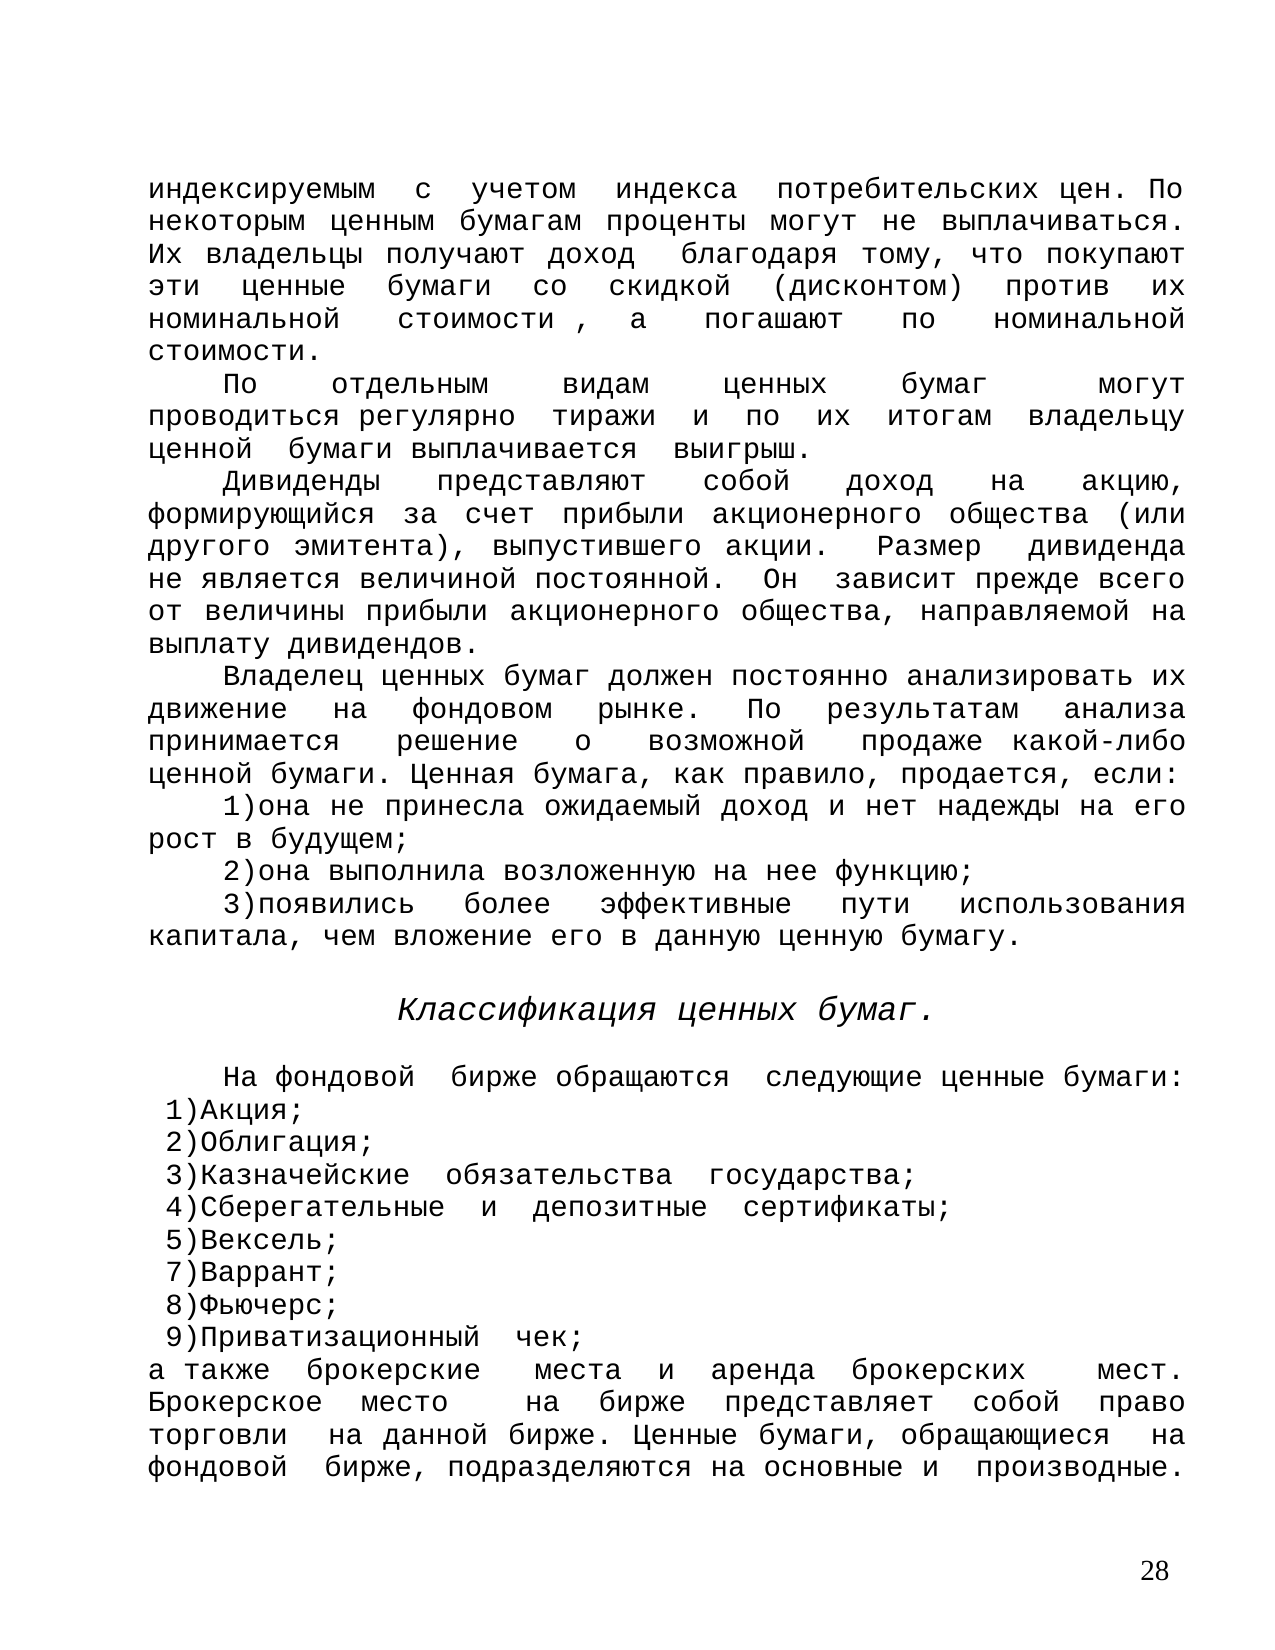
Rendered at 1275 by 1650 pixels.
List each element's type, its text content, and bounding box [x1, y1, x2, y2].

text 2)она выполнила возложенную на нее функцию; [148, 857, 1186, 889]
text 1)Акция; [148, 1095, 1186, 1128]
text 5)Вексель; [148, 1225, 1186, 1258]
text На фондовой бирже обращаются следующие ценные бумаги: [148, 1063, 1186, 1095]
text 8)Фьючерс; [148, 1290, 1186, 1323]
text Классификация ценных бумаг. [148, 992, 1186, 1030]
text 9)Приватизационный чек; [148, 1323, 1186, 1355]
text 1)она не принесла ожидаемый доход и нет надежды на его рост в будущем; [148, 792, 1186, 857]
text 4)Сберегательные и депозитные сертификаты; [148, 1193, 1186, 1225]
text По отдельным видам ценных бумаг могут проводиться регулярно тиражи и по их итогам владельцу ценной бумаги выплачивается выигрыш. [148, 369, 1186, 467]
text Дивиденды представляют собой доход на акцию, формирующийся за счет прибыли акционерного общества (или другого эмитента), выпустившего акции. Размер дивиденда не является величиной постоянной. Он зависит прежде всего от величины прибыли акционерного общества, направляемой на выплату дивидендов. [148, 467, 1186, 662]
text 7)Варрант; [148, 1258, 1186, 1290]
text Владелец ценных бумаг должен постоянно анализировать их движение на фондовом рынке. По результатам анализа принимается решение о возможной продаже какой-либо ценной бумаги. Ценная бумага, как правило, продается, если: [148, 662, 1186, 792]
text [148, 1355, 1186, 1485]
text 2)Облигация; [148, 1128, 1186, 1160]
text 3)появились более эффективные пути использования капитала, чем вложение его в данную ценную бумагу. [148, 889, 1186, 954]
text 3)Казначейские обязательства государства; [148, 1160, 1186, 1193]
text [148, 174, 1186, 369]
